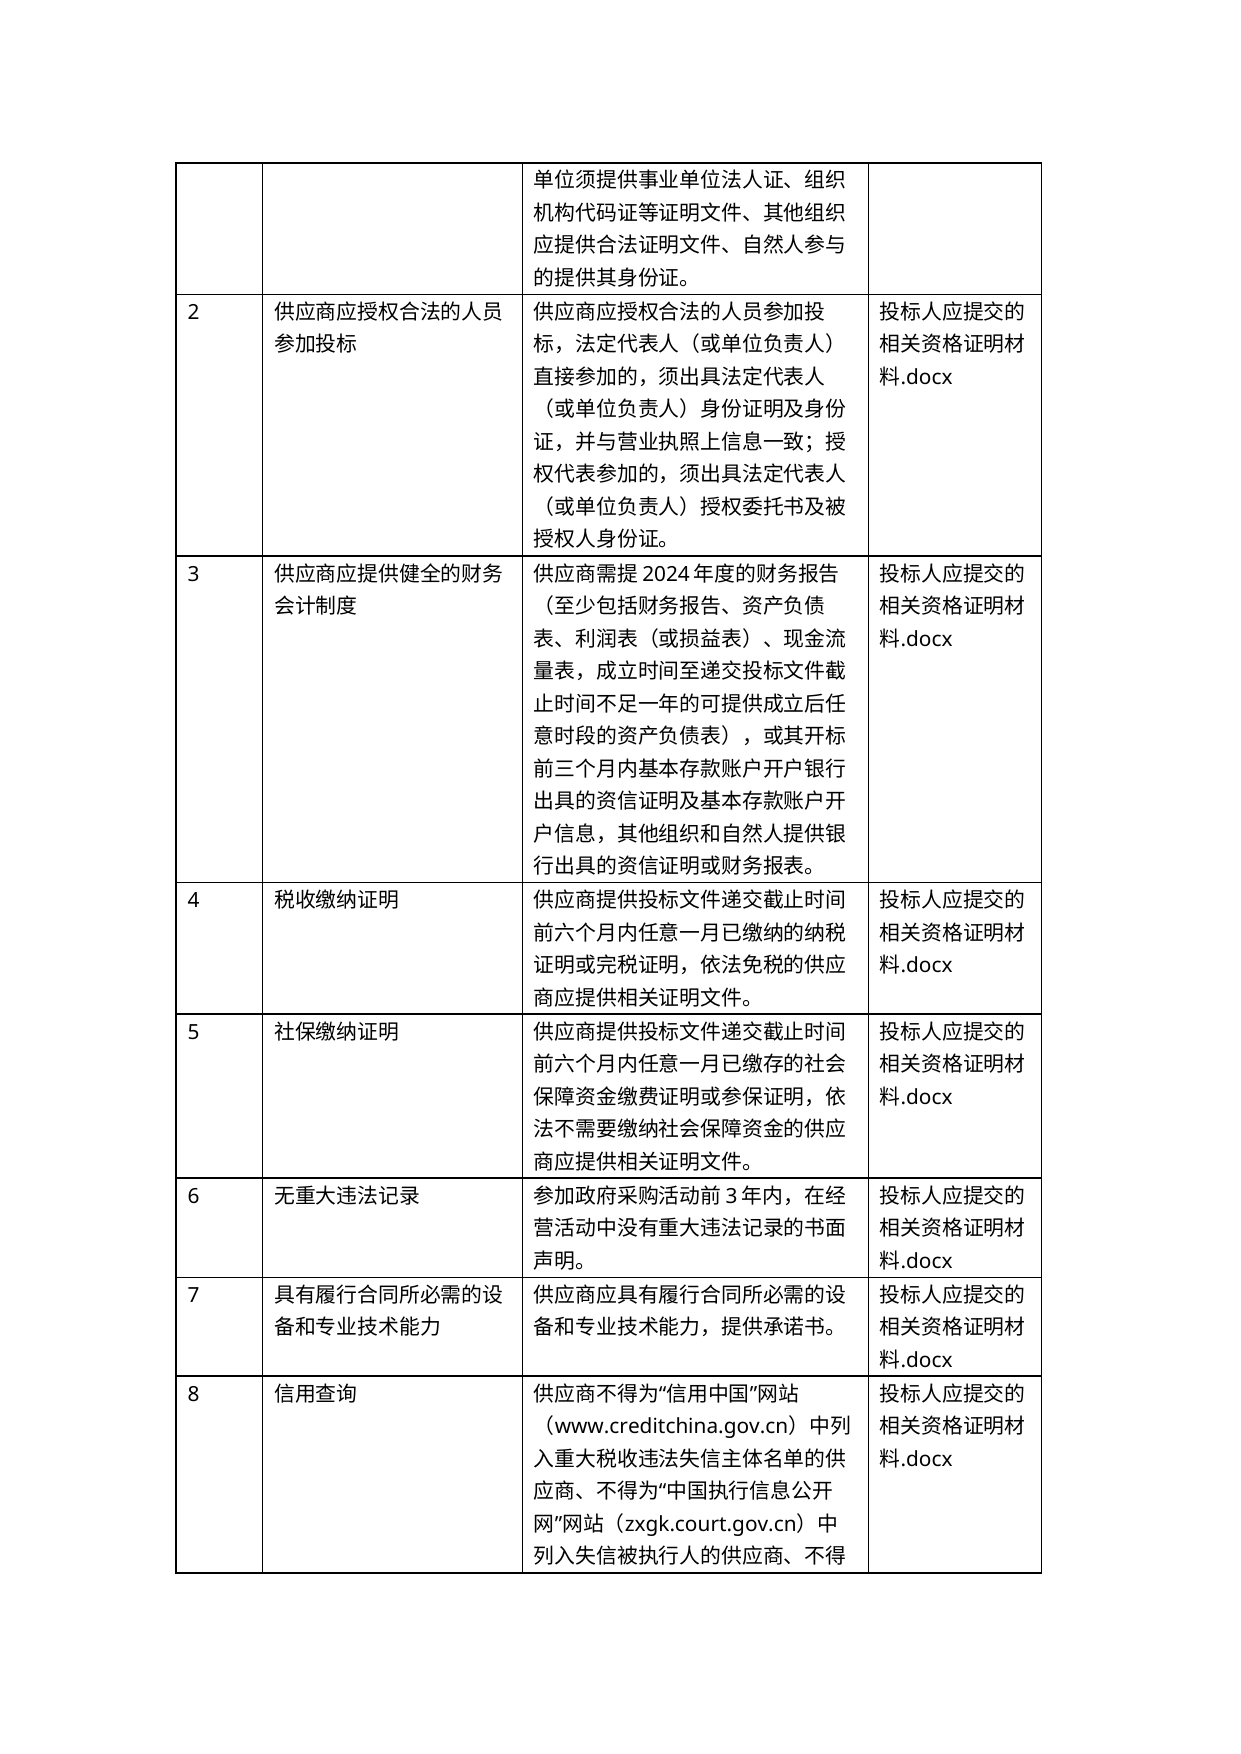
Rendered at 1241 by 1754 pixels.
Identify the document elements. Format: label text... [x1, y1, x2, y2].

table_cell 5 [177, 1015, 262, 1177]
table_cell 2 [177, 295, 262, 555]
table_cell 供应商提供投标文件递交截止时间前六个月内任意一月已缴存的社会保障资金缴费证明或参保证明，依法不需要缴纳社会保障资金的供应商应提供相关证明文件。 [523, 1015, 868, 1177]
table_cell 投标人应提交的相关资格证明材料.docx [869, 883, 1041, 1013]
table_cell 无重大违法记录 [263, 1179, 522, 1276]
table_cell 供应商提供投标文件递交截止时间前六个月内任意一月已缴纳的纳税证明或完税证明，依法免税的供应商应提供相关证明文件。 [523, 883, 868, 1013]
table_cell 投标人应提交的相关资格证明材料.docx [869, 1179, 1041, 1276]
table_cell 投标人应提交的相关资格证明材料.docx [869, 1015, 1041, 1177]
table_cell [523, 164, 868, 293]
table_cell 供应商应提供健全的财务会计制度 [263, 557, 522, 882]
table_cell 1 [177, 164, 262, 293]
table_cell 供应商需提2024年度的财务报告（至少包括财务报告、资产负债表、利润表（或损益表）、现金流量表，成立时间至递交投标文件截止时间不足一年的可提供成立后任意时段的资产负债表），或其开标前三个月内基本存款账户开户银行出具的资信证明及基本存款账户开户信息，其他组织和自然人提供银行出具的资信证明或财务报表。 [523, 557, 868, 882]
table_cell 投标人应提交的相关资格证明材料.docx [869, 295, 1041, 555]
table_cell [263, 164, 522, 293]
table_cell 供应商应授权合法的人员参加投标，法定代表人（或单位负责人）直接参加的，须出具法定代表人（或单位负责人）身份证明及身份证，并与营业执照上信息一致；授权代表参加的，须出具法定代表人（或单位负责人）授权委托书及被授权人身份证。 [523, 295, 868, 555]
table_cell 供应商应具有履行合同所必需的设备和专业技术能力，提供承诺书。 [523, 1278, 868, 1375]
table_cell 社保缴纳证明 [263, 1015, 522, 1177]
table_cell 税收缴纳证明 [263, 883, 522, 1013]
table_cell 具有履行合同所必需的设备和专业技术能力 [263, 1278, 522, 1375]
table_cell 3 [177, 557, 262, 882]
table_cell 投标人应提交的相关资格证明材料.docx [869, 1278, 1041, 1375]
table_cell 投标人应提交的相关资格证明材料.docx [869, 557, 1041, 882]
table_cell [869, 164, 1041, 293]
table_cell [523, 1377, 868, 1572]
table_cell 7 [177, 1278, 262, 1375]
table_cell 参加政府采购活动前3年内，在经营活动中没有重大违法记录的书面声明。 [523, 1179, 868, 1276]
table_cell 供应商应授权合法的人员参加投标 [263, 295, 522, 555]
table_cell 6 [177, 1179, 262, 1276]
table_cell 8 [177, 1377, 262, 1572]
table_cell 信用查询 [263, 1377, 522, 1572]
table_cell 4 [177, 883, 262, 1013]
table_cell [869, 1377, 1041, 1572]
